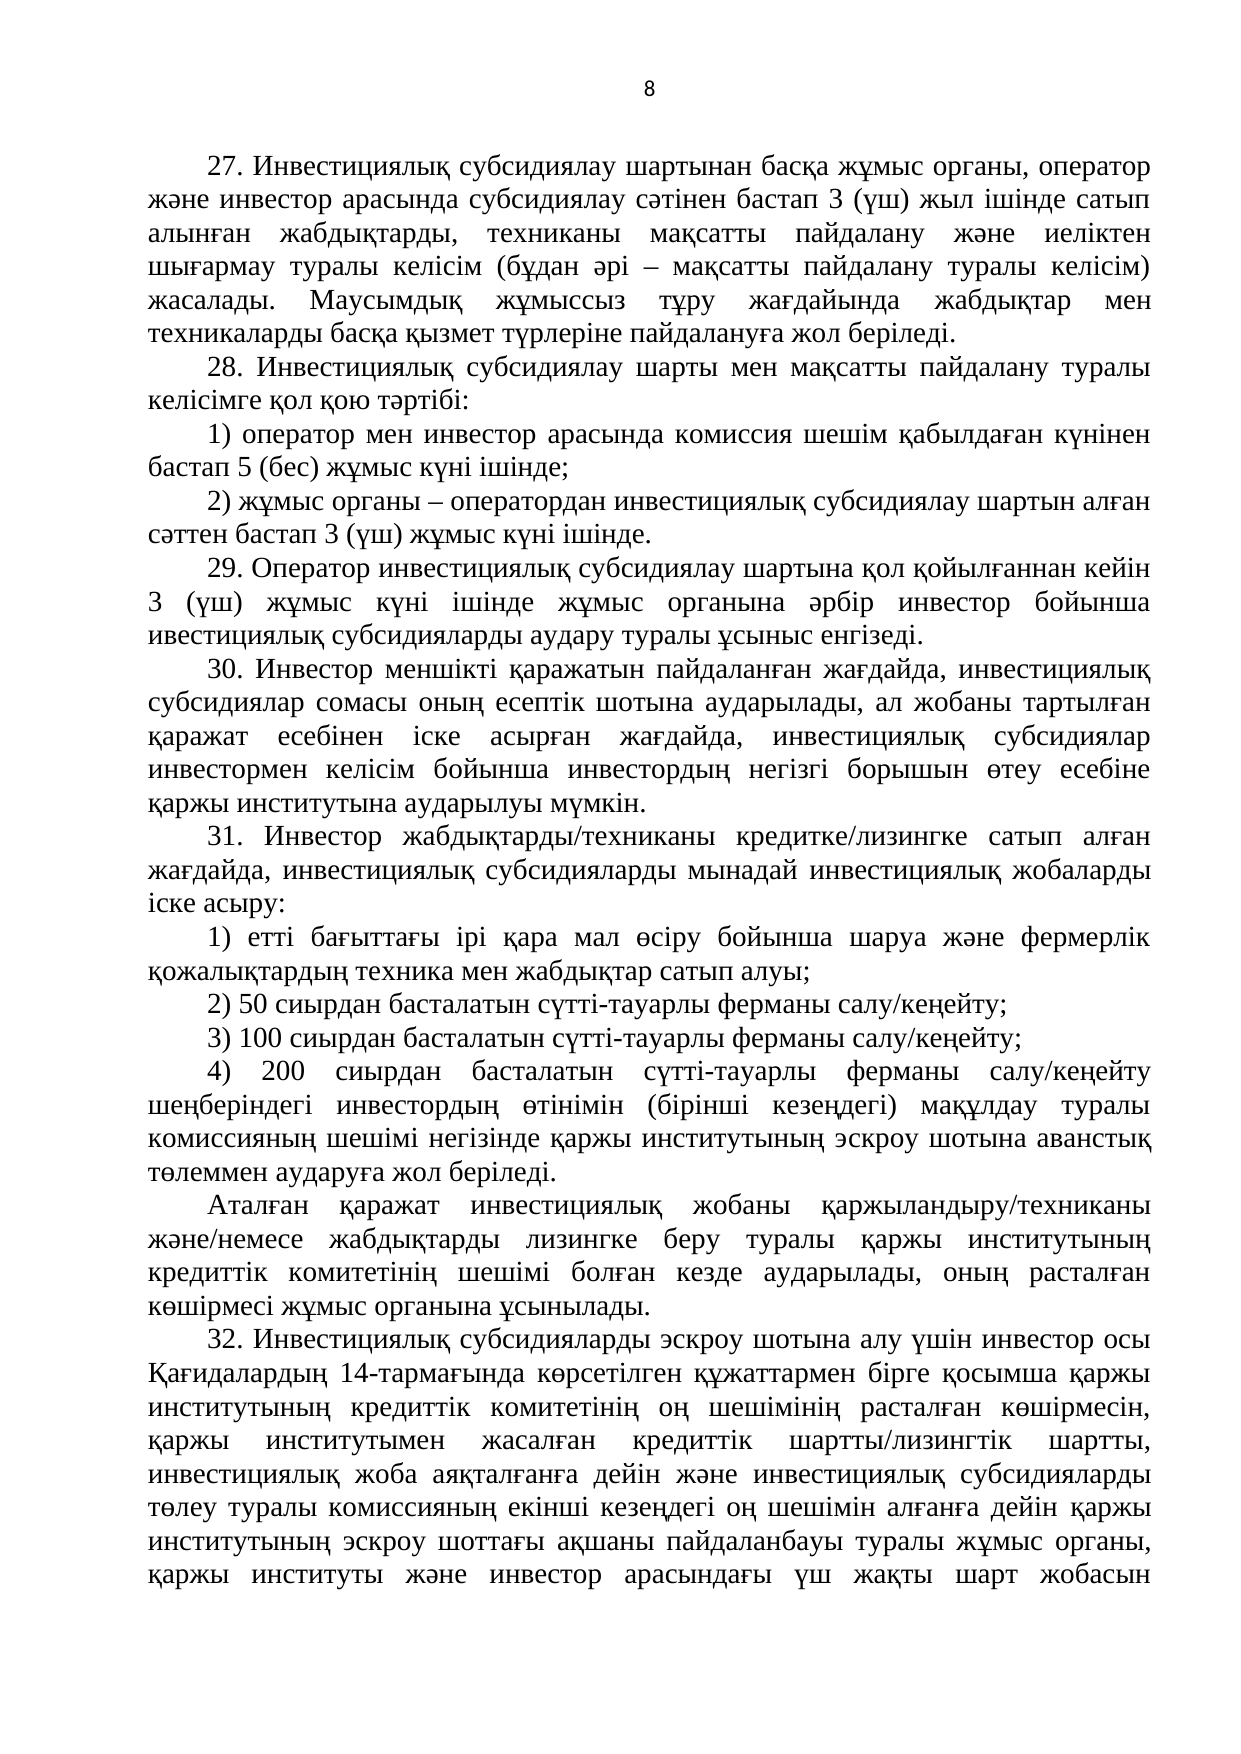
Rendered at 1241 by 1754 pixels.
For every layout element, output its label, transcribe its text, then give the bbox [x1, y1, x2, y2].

text 2) 50 сиырдан басталатын сүтті-тауарлы ферманы салу/кеңейту; [148, 986, 1152, 1020]
text 3) 100 сиырдан басталатын сүтті-тауарлы ферманы салу/кеңейту; [148, 1020, 1152, 1053]
text 1) оператор мен инвестор арасында комиссия шешім қабылдаған күнінен бастап 5 (бес) жұмыс күні ішінде; [148, 416, 1152, 483]
text Аталған қаражат инвестициялық жобаны қаржыландыру/техниканы және/немесе жабдықтарды лизингке беру туралы қаржы институтының кредиттік комитетінің шешімі болған кезде аударылады, оның расталған көшірмесі жұмыс органына ұсынылады. [148, 1187, 1152, 1322]
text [148, 1322, 1152, 1590]
text 30. Инвестор меншікті қаражатын пайдаланған жағдайда, инвестициялық субсидиялар сомасы оның есептік шотына аударылады, ал жобаны тартылған қаражат есебінен іске асырған жағдайда, инвестициялық субсидиялар инвестормен келісім бойынша инвестордың негізгі борышын өтеу есебіне қаржы институтына аударылуы мүмкін. [148, 651, 1152, 818]
text 29. Оператор инвестициялық субсидиялау шартына қол қойылғаннан кейін 3 (үш) жұмыс күні ішінде жұмыс органына әрбір инвестор бойынша ивестициялық субсидияларды аудару туралы ұсыныс енгізеді. [148, 550, 1152, 651]
text 4) 200 сиырдан басталатын сүтті-тауарлы ферманы салу/кеңейту шеңберіндегі инвестордың өтінімін (бірінші кезеңдегі) мақұлдау туралы комиссияның шешімі негізінде қаржы институтының эскроу шотына аванстық төлеммен аударуға жол беріледі. [148, 1053, 1152, 1187]
text 28. Инвестициялық субсидиялау шарты мен мақсатты пайдалану туралы келісімге қол қою тәртібі: [148, 349, 1152, 416]
text 31. Инвестор жабдықтарды/техниканы кредитке/лизингке сатып алған жағдайда, инвестициялық субсидияларды мынадай инвестициялық жобаларды іске асыру: [148, 818, 1152, 919]
text 1) етті бағыттағы ірі қара мал өсіру бойынша шаруа және фермерлік қожалықтардың техника мен жабдықтар сатып алуы; [148, 919, 1152, 986]
text 27. Инвестициялық субсидиялау шартынан басқа жұмыс органы, оператор және инвестор арасында субсидиялау сәтінен бастап 3 (үш) жыл ішінде сатып алынған жабдықтарды, техниканы мақсатты пайдалану және иеліктен шығармау туралы келісім (бұдан әрі – мақсатты пайдалану туралы келісім) жасалады. Маусымдық жұмыссыз тұру жағдайында жабдықтар мен техникаларды басқа қызмет түрлеріне пайдалануға жол беріледі. [148, 148, 1152, 349]
text 2) жұмыс органы – оператордан инвестициялық субсидиялау шартын алған сәттен бастап 3 (үш) жұмыс күні ішінде. [148, 483, 1152, 550]
